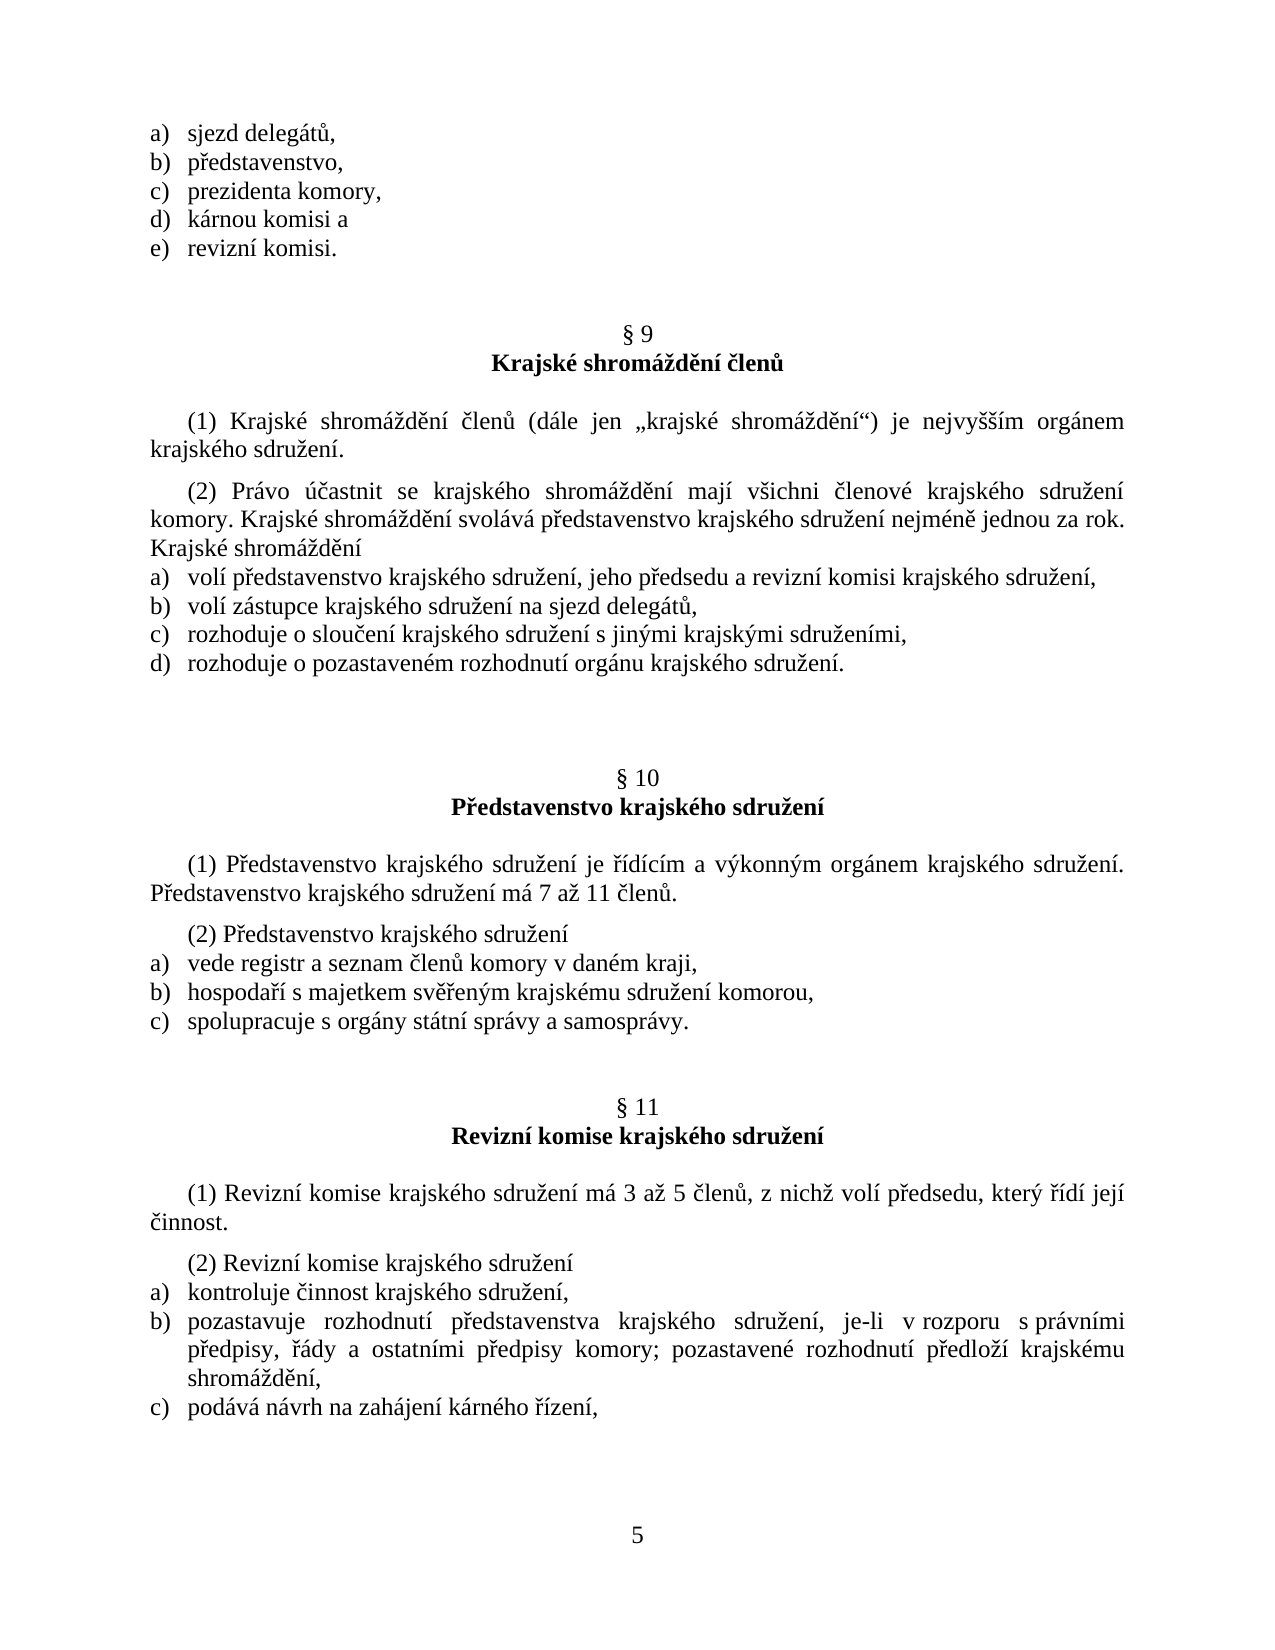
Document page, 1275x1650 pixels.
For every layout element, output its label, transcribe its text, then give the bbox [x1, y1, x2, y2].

text d) rozhoduje o pozastaveném rozhodnutí orgánu krajského sdružení. [150, 648, 1125, 677]
text b) představenstvo, [150, 147, 1125, 176]
text c) rozhoduje o sloučení krajského sdružení s jinými krajskými sdruženími, [150, 619, 1125, 648]
text § 9 [150, 319, 1125, 348]
text a) vede registr a seznam členů komory v daném kraji, [150, 948, 1125, 977]
text c) spolupracuje s orgány státní správy a samosprávy. [150, 1006, 1125, 1034]
text a) volí představenstvo krajského sdružení, jeho předsedu a revizní komisi krajského sdružení, [150, 562, 1125, 591]
text Revizní komise krajského sdružení [150, 1121, 1125, 1149]
text (1) Krajské shromáždění členů (dále jen „krajské shromáždění“) je nejvyšším orgánem krajského sdružení. [150, 406, 1125, 463]
text d) kárnou komisi a [150, 204, 1125, 233]
text (1) Revizní komise krajského sdružení má 3 až 5 členů, z nichž volí předsedu, který řídí její činnost. [150, 1178, 1125, 1236]
text a) kontroluje činnost krajského sdružení, [150, 1277, 1125, 1306]
text c) podává návrh na zahájení kárného řízení, [150, 1392, 1125, 1421]
text Představenstvo krajského sdružení [150, 792, 1125, 821]
text e) revizní komisi. [150, 233, 1125, 262]
text (2) Představenstvo krajského sdružení [150, 919, 1125, 948]
text a) sjezd delegátů, [150, 118, 1125, 147]
text § 10 [150, 763, 1125, 792]
text Krajské shromáždění členů [150, 348, 1125, 377]
text (1) Představenstvo krajského sdružení je řídícím a výkonným orgánem krajského sdružení. Představenstvo krajského sdružení má 7 až 11 členů. [150, 849, 1125, 907]
text b) pozastavuje rozhodnutí představenstva krajského sdružení, je-li v rozporu s právními předpisy, řády a ostatními předpisy komory; pozastavené rozhodnutí předloží krajskému shromáždění, [150, 1306, 1125, 1392]
text c) prezidenta komory, [150, 176, 1125, 204]
text (2) Revizní komise krajského sdružení [150, 1248, 1125, 1277]
text (2) Právo účastnit se krajského shromáždění mají všichni členové krajského sdružení komory. Krajské shromáždění svolává představenstvo krajského sdružení nejméně jednou za rok. Krajské shromáždění [150, 476, 1125, 562]
text b) volí zástupce krajského sdružení na sjezd delegátů, [150, 591, 1125, 619]
text b) hospodaří s majetkem svěřeným krajskému sdružení komorou, [150, 977, 1125, 1006]
text § 11 [150, 1092, 1125, 1121]
